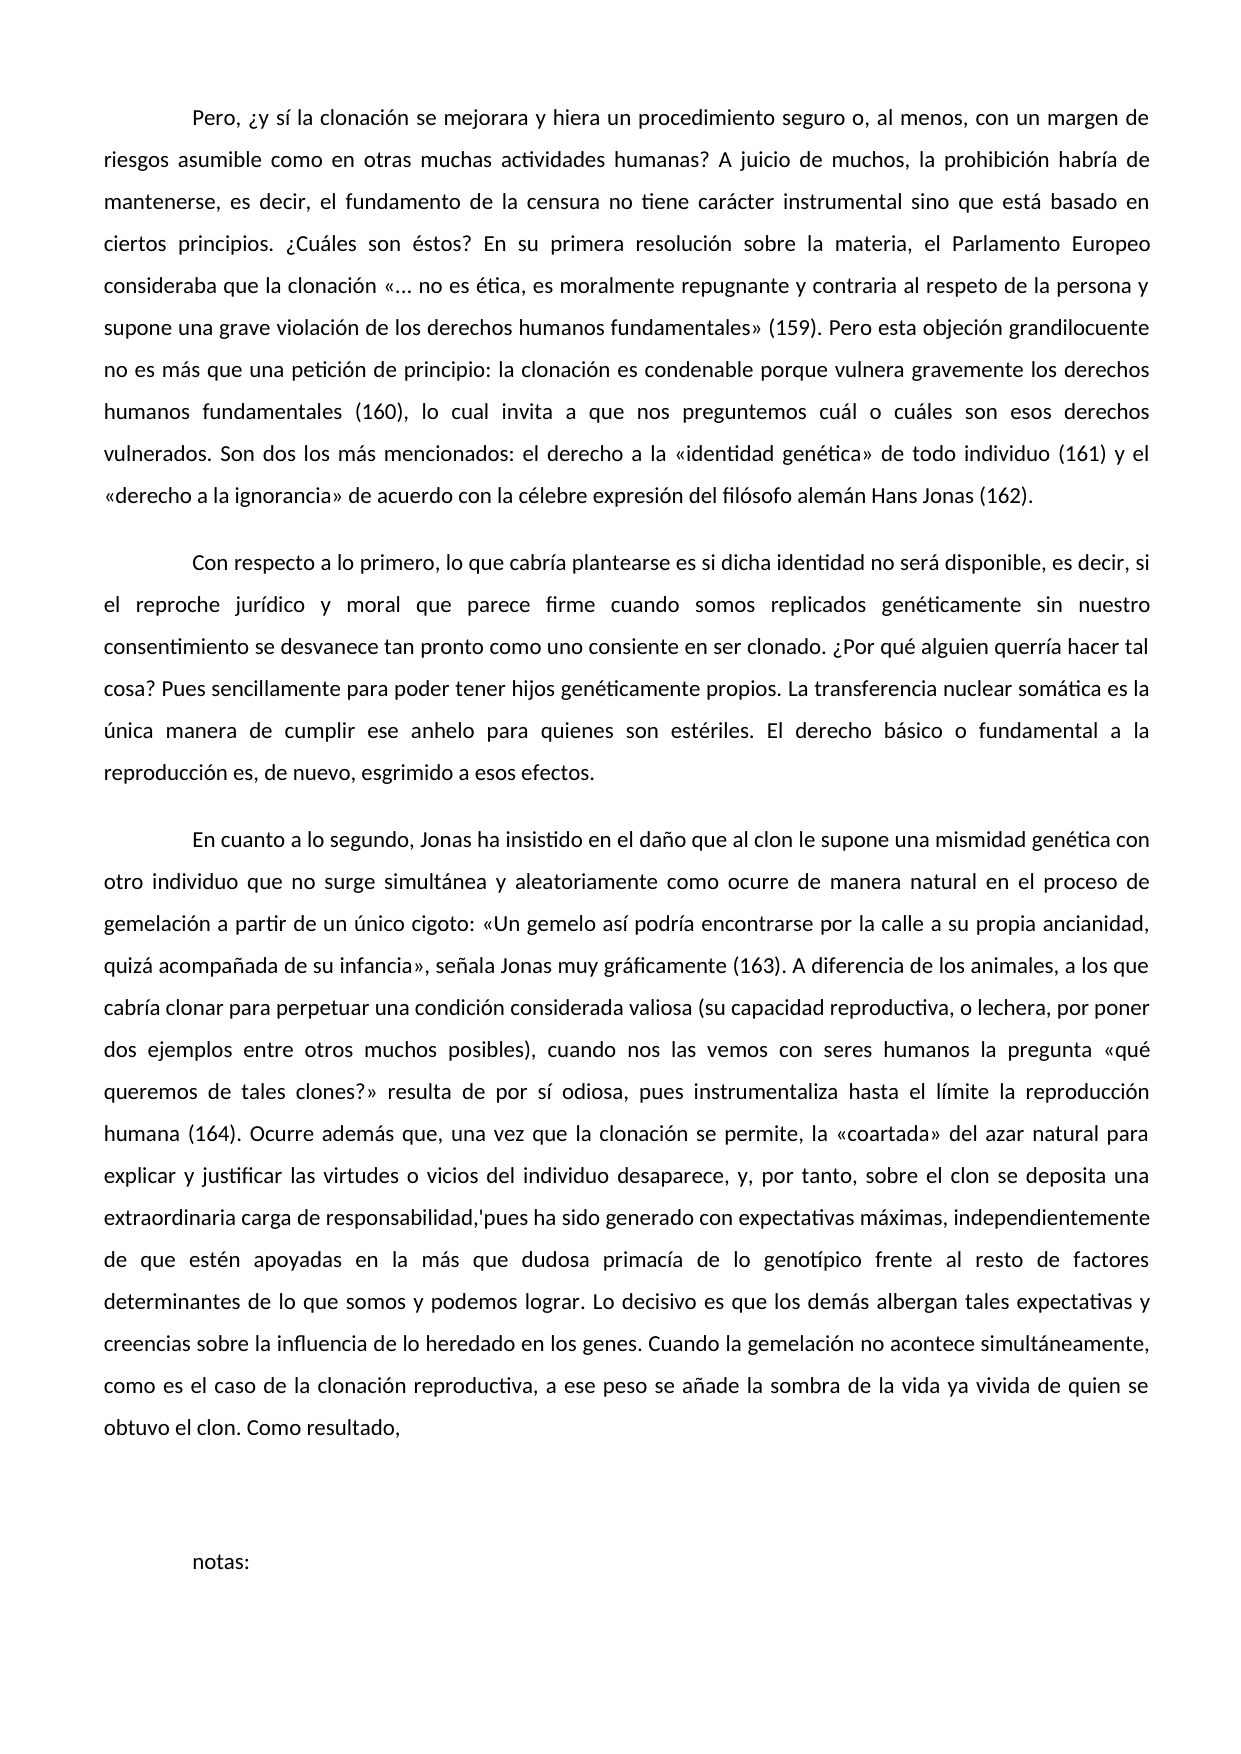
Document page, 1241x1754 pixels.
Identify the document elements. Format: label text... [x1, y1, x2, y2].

text Con respecto a lo primero, lo que cabría plantearse es si dicha identidad no será disponible, es decir, si el reproche jurídico y moral que parece firme cuando somos replicados genéticamente sin nuestro consentimiento se desvanece tan pronto como uno consiente en ser clonado. ¿Por qué alguien querría hacer tal cosa? Pues sencillamente para poder tener hijos genéticamente propios. La transferencia nuclear somática es la única manera de cumplir ese anhelo para quienes son estériles. El derecho básico o fundamental a la reproducción es, de nuevo, esgrimido a esos efectos. [103, 548, 1152, 786]
text Pero, ¿y sí la clonación se mejorara y hiera un procedimiento seguro o, al menos, con un margen de riesgos asumible como en otras muchas actividades humanas? A juicio de muchos, la prohibición habría de mantenerse, es decir, el fundamento de la censura no tiene carácter instrumental sino que está basado en ciertos principios. ¿Cuáles son éstos? En su primera resolución sobre la materia, el Parlamento Europeo consideraba que la clonación «... no es ética, es moralmente repugnante y contraria al respeto de la persona y supone una grave violación de los derechos humanos fundamentales» (159). Pero esta objeción grandilocuente no es más que una petición de principio: la clonación es condenable porque vulnera gravemente los derechos humanos fundamentales (160), lo cual invita a que nos preguntemos cuál o cuáles son esos derechos vulnerados. Son dos los más mencionados: el derecho a la «identidad genética» de todo individuo (161) y el «derecho a la ignorancia» de acuerdo con la célebre expresión del filósofo alemán Hans Jonas (162). [103, 103, 1152, 509]
text En cuanto a lo segundo, Jonas ha insistido en el daño que al clon le supone una mismidad genética con otro individuo que no surge simultánea y aleatoriamente como ocurre de manera natural en el proceso de gemelación a partir de un único cigoto: «Un gemelo así podría encontrarse por la calle a su propia ancianidad, quizá acompañada de su infancia», señala Jonas muy gráficamente (163). A diferencia de los animales, a los que cabría clonar para perpetuar una condición considerada valiosa (su capacidad reproductiva, o lechera, por poner dos ejemplos entre otros muchos posibles), cuando nos las vemos con seres humanos la pregunta «qué queremos de tales clones?» resulta de por sí odiosa, pues instrumentaliza hasta el límite la reproducción humana (164). Ocurre además que, una vez que la clonación se permite, la «coartada» del azar natural para explicar y justificar las virtudes o vicios del individuo desaparece, y, por tanto, sobre el clon se deposita una extraordinaria carga de responsabilidad,'pues ha sido generado con expectativas máximas, independientemente de que estén apoyadas en la más que dudosa primacía de lo genotípico frente al resto de factores determinantes de lo que somos y podemos lograr. Lo decisivo es que los demás albergan tales expectativas y creencias sobre la influencia de lo heredado en los genes. Cuando la gemelación no acontece simultáneamente, como es el caso de la clonación reproductiva, a ese peso se añade la sombra de la vida ya vivida de quien se obtuvo el clon. Como resultado, [103, 825, 1152, 1441]
text notas: [103, 1547, 1152, 1575]
